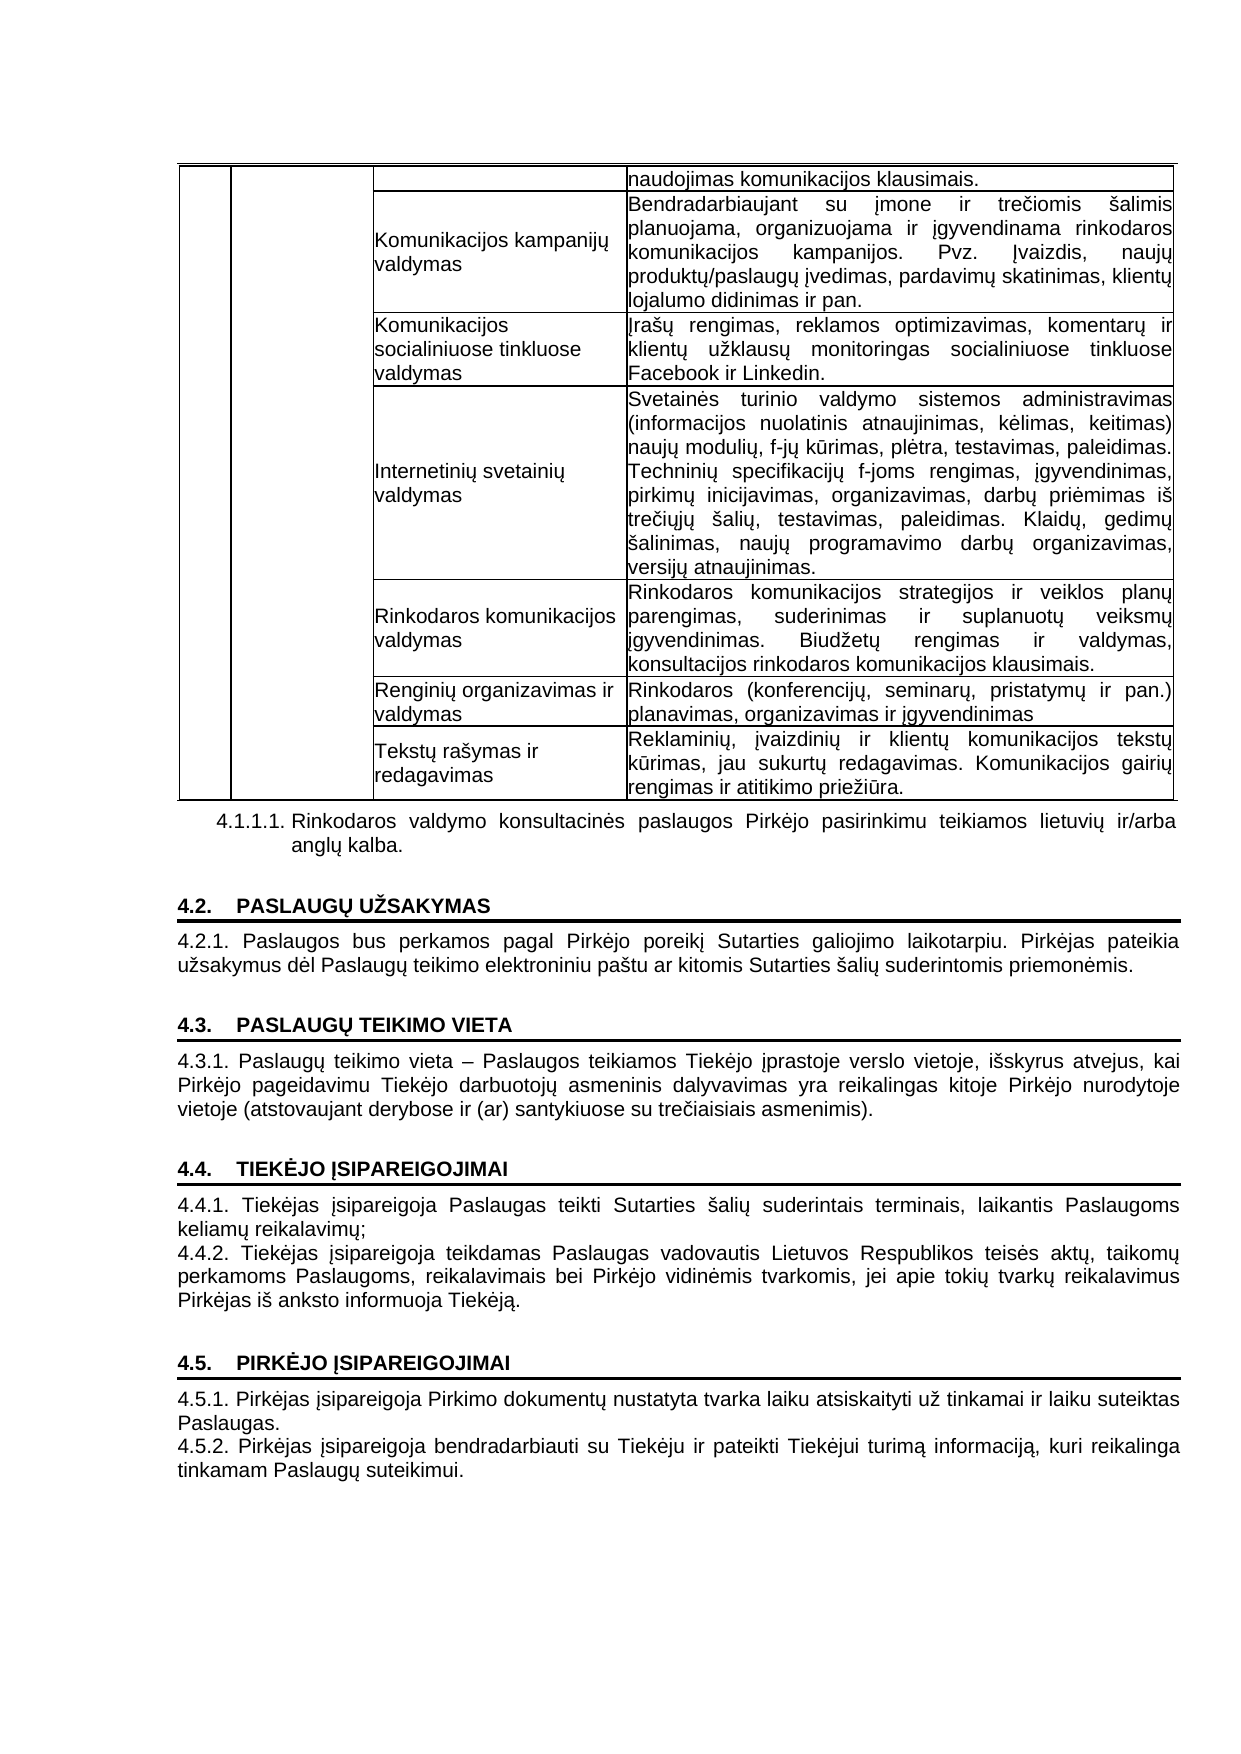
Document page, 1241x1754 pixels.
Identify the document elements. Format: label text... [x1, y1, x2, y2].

list 4.4.1. Tiekėjas įsipareigoja Paslaugas teikti Sutarties šalių suderintais terminais, laikantis Paslaugoms keliamų reikalavimų; [177, 1192, 1181, 1240]
list PASLAUGŲ UŽSAKYMAS [177, 893, 1181, 919]
list 4.5.1. Pirkėjas įsipareigoja Pirkimo dokumentų nustatyta tvarka laiku atsiskaityti už tinkamai ir laiku suteiktas Paslaugas. [177, 1386, 1181, 1434]
list 4.4.2. Tiekėjas įsipareigoja teikdamas Paslaugas vadovautis Lietuvos Respublikos teisės aktų, taikomų perkamoms Paslaugoms, reikalavimais bei Pirkėjo vidinėmis tvarkomis, jei apie tokių tvarkų reikalavimus Pirkėjas iš anksto informuoja Tiekėją. [177, 1240, 1181, 1312]
list 4.3.1. Paslaugų teikimo vieta – Paslaugos teikiamos Tiekėjo įprastoje verslo vietoje, išskyrus atvejus, kai Pirkėjo pageidavimu Tiekėjo darbuotojų asmeninis dalyvavimas yra reikalingas kitoje Pirkėjo nurodytoje vietoje (atstovaujant derybose ir (ar) santykiuose su trečiaisiais asmenimis). [177, 1049, 1181, 1121]
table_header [177, 164, 1178, 800]
list 4.2.1. Paslaugos bus perkamos pagal Pirkėjo poreikį Sutarties galiojimo laikotarpiu. Pirkėjas pateikia užsakymus dėl Paslaugų teikimo elektroniniu paštu ar kitomis Sutarties šalių suderintomis priemonėmis. [177, 929, 1181, 977]
list 4.5.2. Pirkėjas įsipareigoja bendradarbiauti su Tiekėju ir pateikti Tiekėjui turimą informaciją, kuri reikalinga tinkamam Paslaugų suteikimui. [177, 1434, 1181, 1482]
list TIEKĖJO ĮSIPAREIGOJIMAI [177, 1157, 1181, 1183]
list PIRKĖJO ĮSIPAREIGOJIMAI [177, 1351, 1181, 1377]
table_cell Rinkodaros valdymo konsultacinės paslaugos Pirkėjo pasirinkimu teikiamos lietuvių ir/arba anglų kalba. [177, 801, 1178, 893]
list PASLAUGŲ TEIKIMO VIETA [177, 1013, 1181, 1039]
